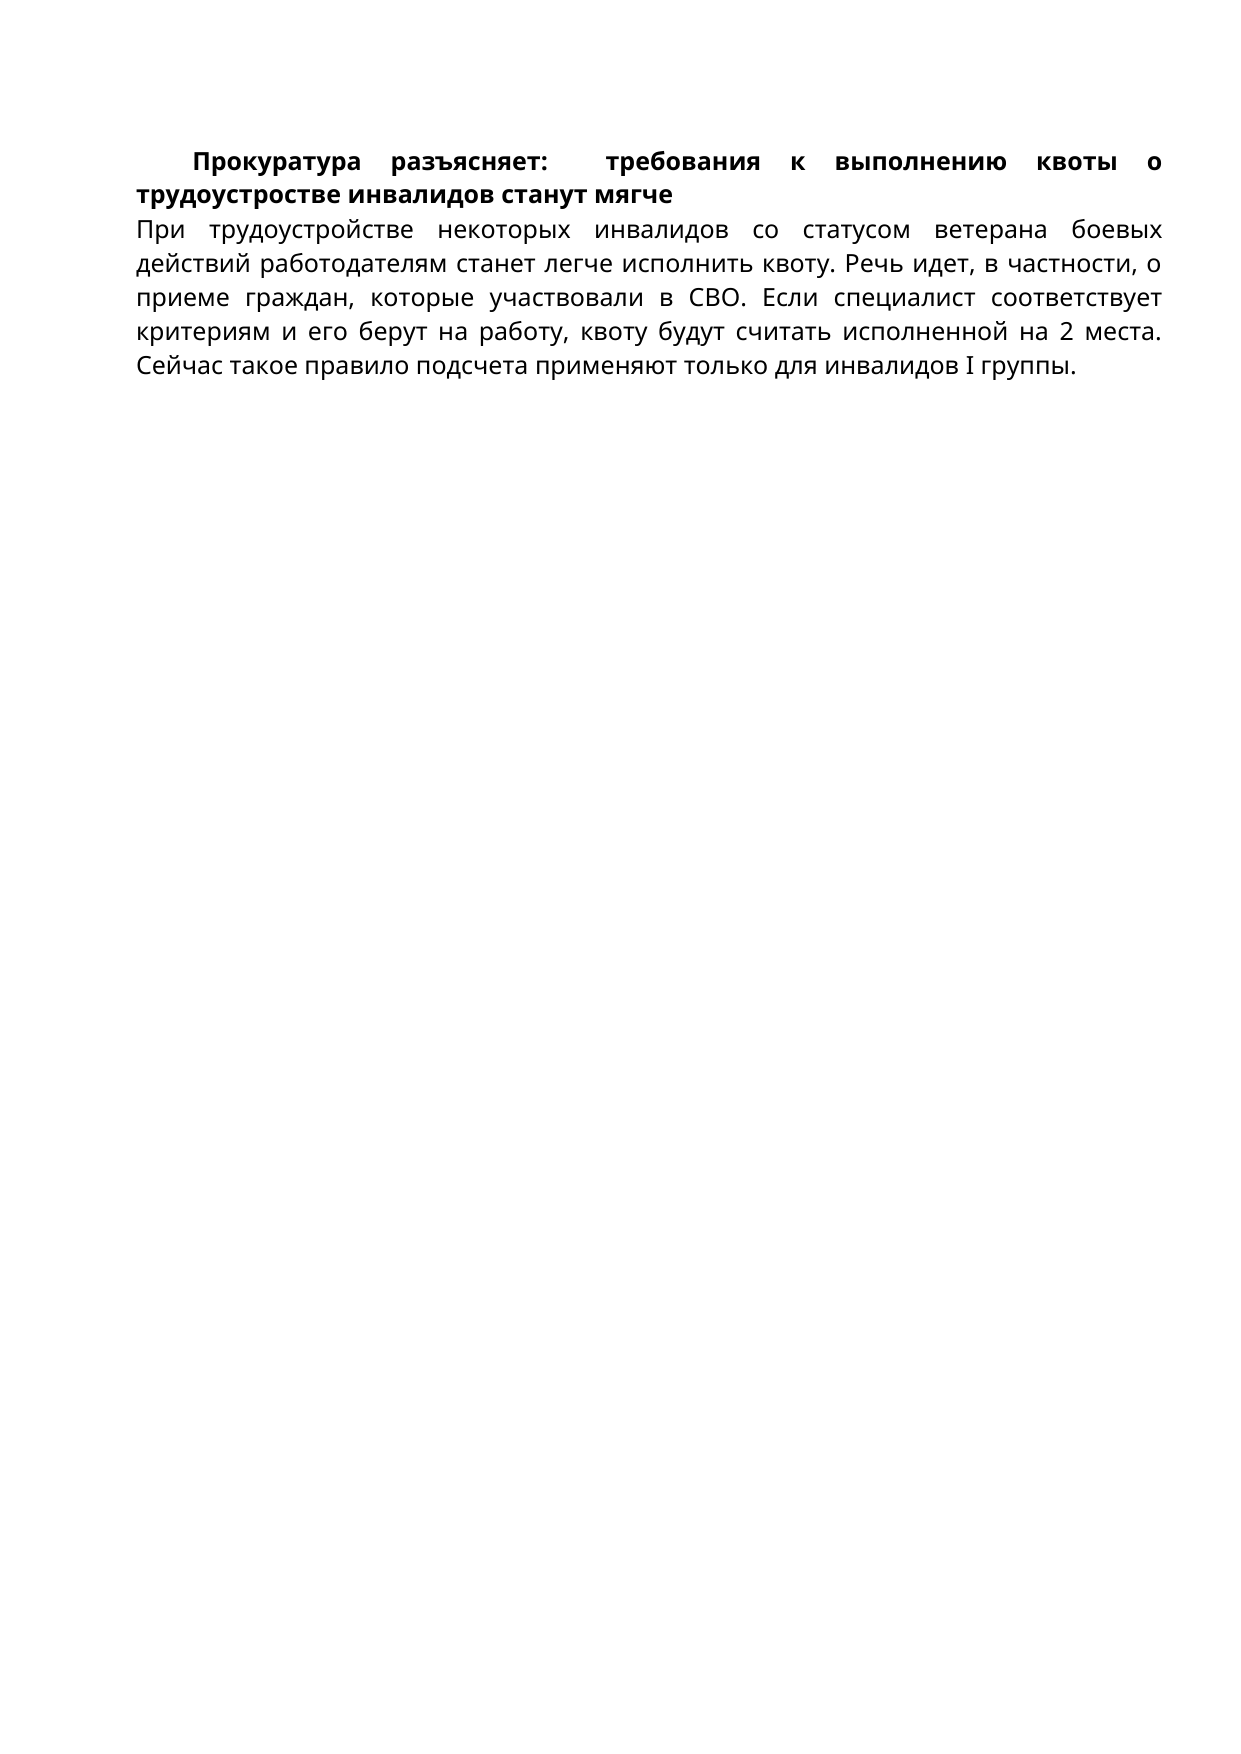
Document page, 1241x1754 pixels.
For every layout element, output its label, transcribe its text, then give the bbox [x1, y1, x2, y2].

text При трудоустройстве некоторых инвалидов со статусом ветерана боевых действий работодателям станет легче исполнить квоту. Речь идет, в частности, о приеме граждан, которые участвовали в СВО. Если специалист соответствует критериям и его берут на работу, квоту будут считать исполненной на 2 места. Сейчас такое правило подсчета применяют только для инвалидов I группы. [136, 211, 1163, 382]
text Прокуратура разъясняет: требования к выполнению квоты о трудоустростве инвалидов станут мягче [136, 143, 1163, 211]
